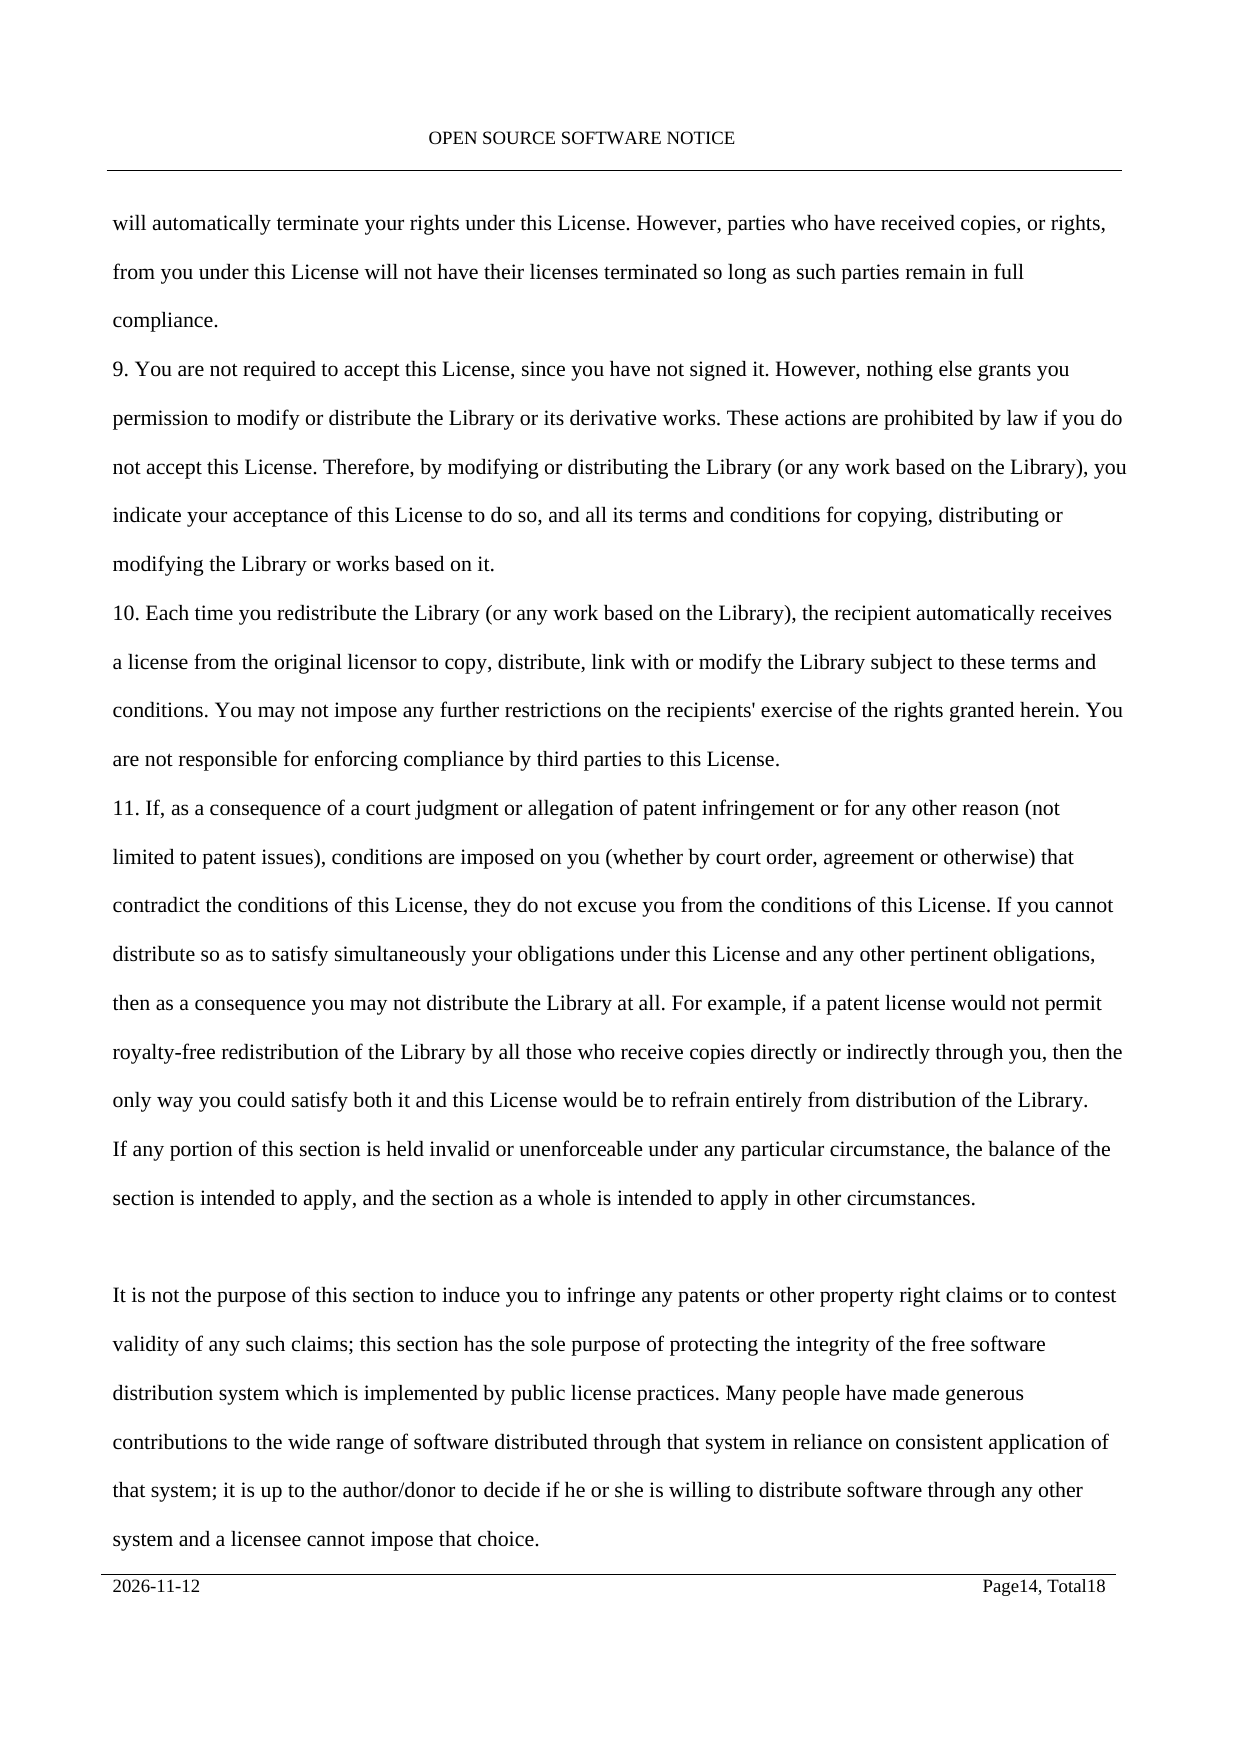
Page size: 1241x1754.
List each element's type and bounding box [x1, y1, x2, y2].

text [112, 206, 1128, 1555]
